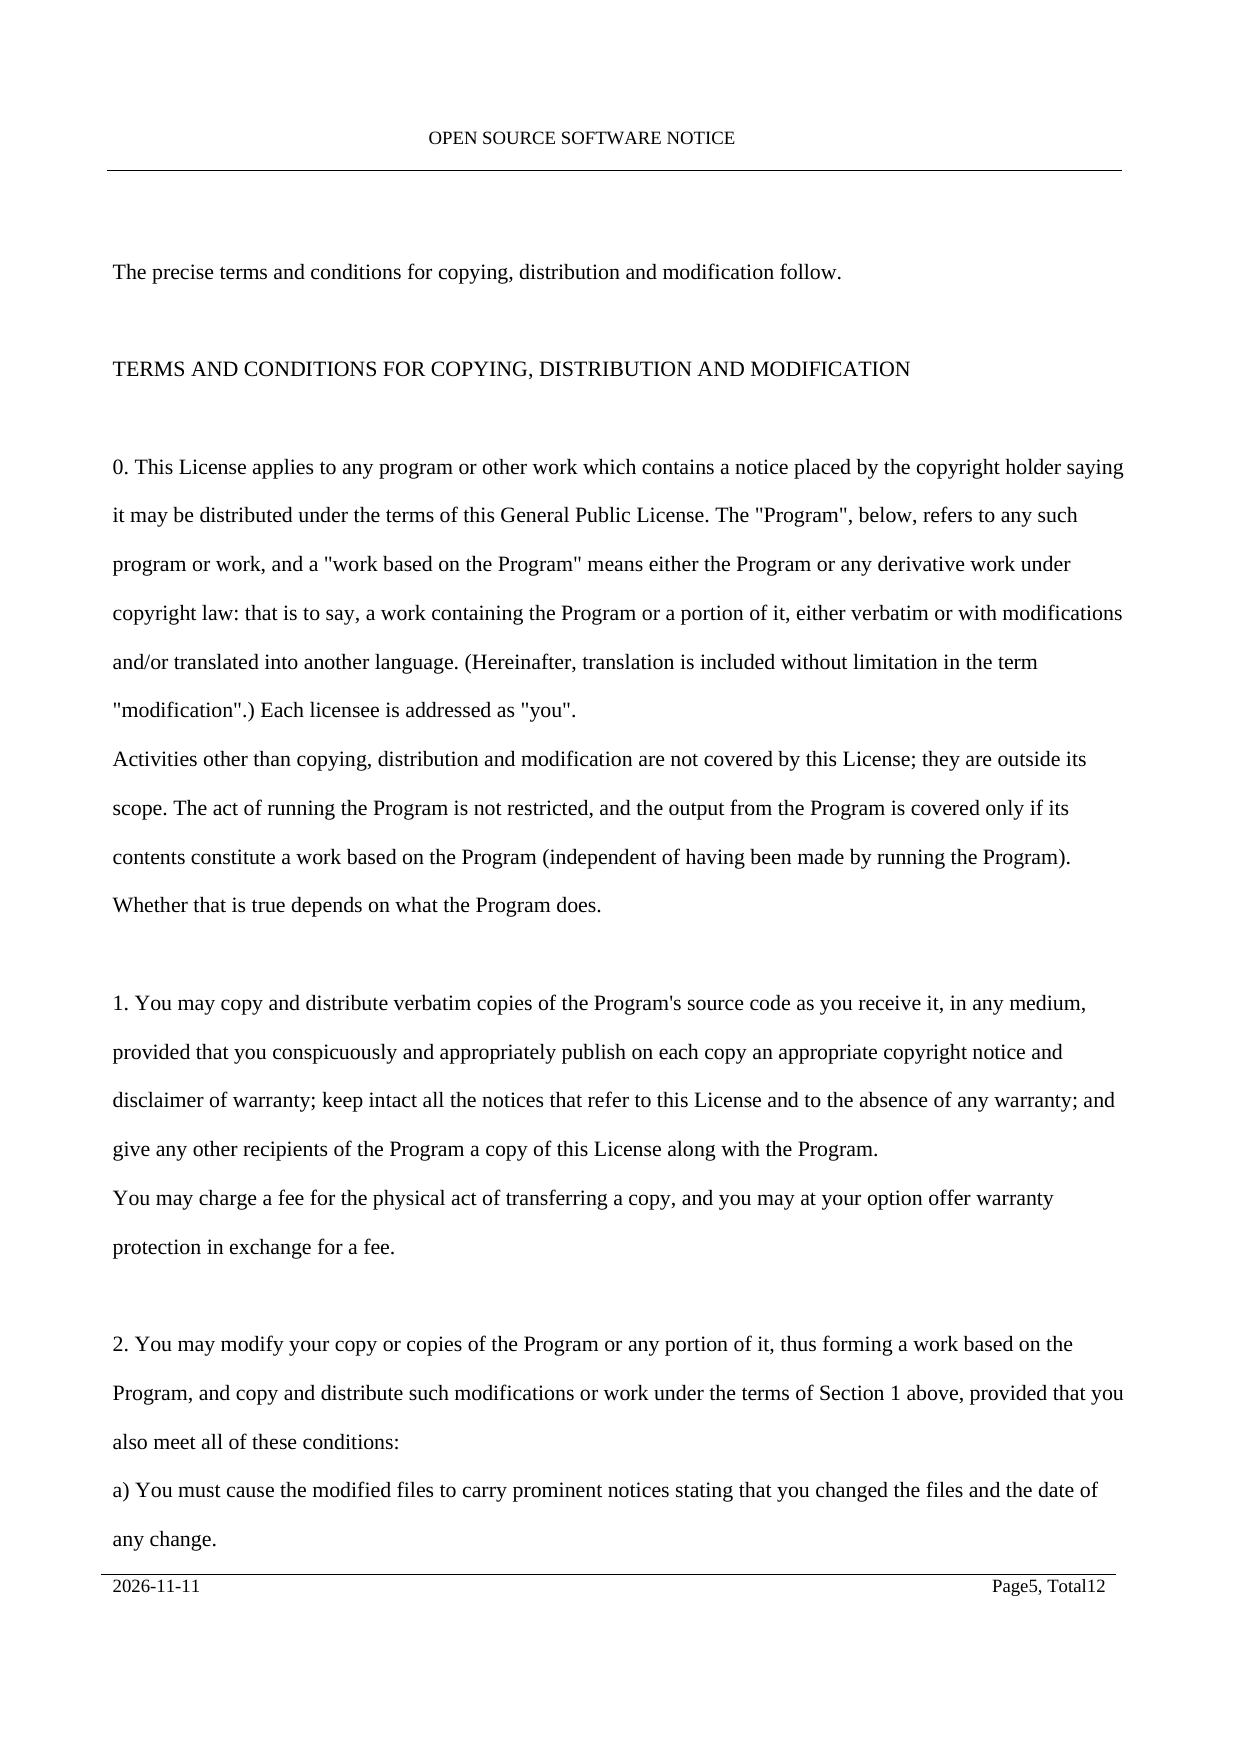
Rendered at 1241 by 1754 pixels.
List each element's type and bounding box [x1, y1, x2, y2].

text [112, 206, 1128, 1555]
